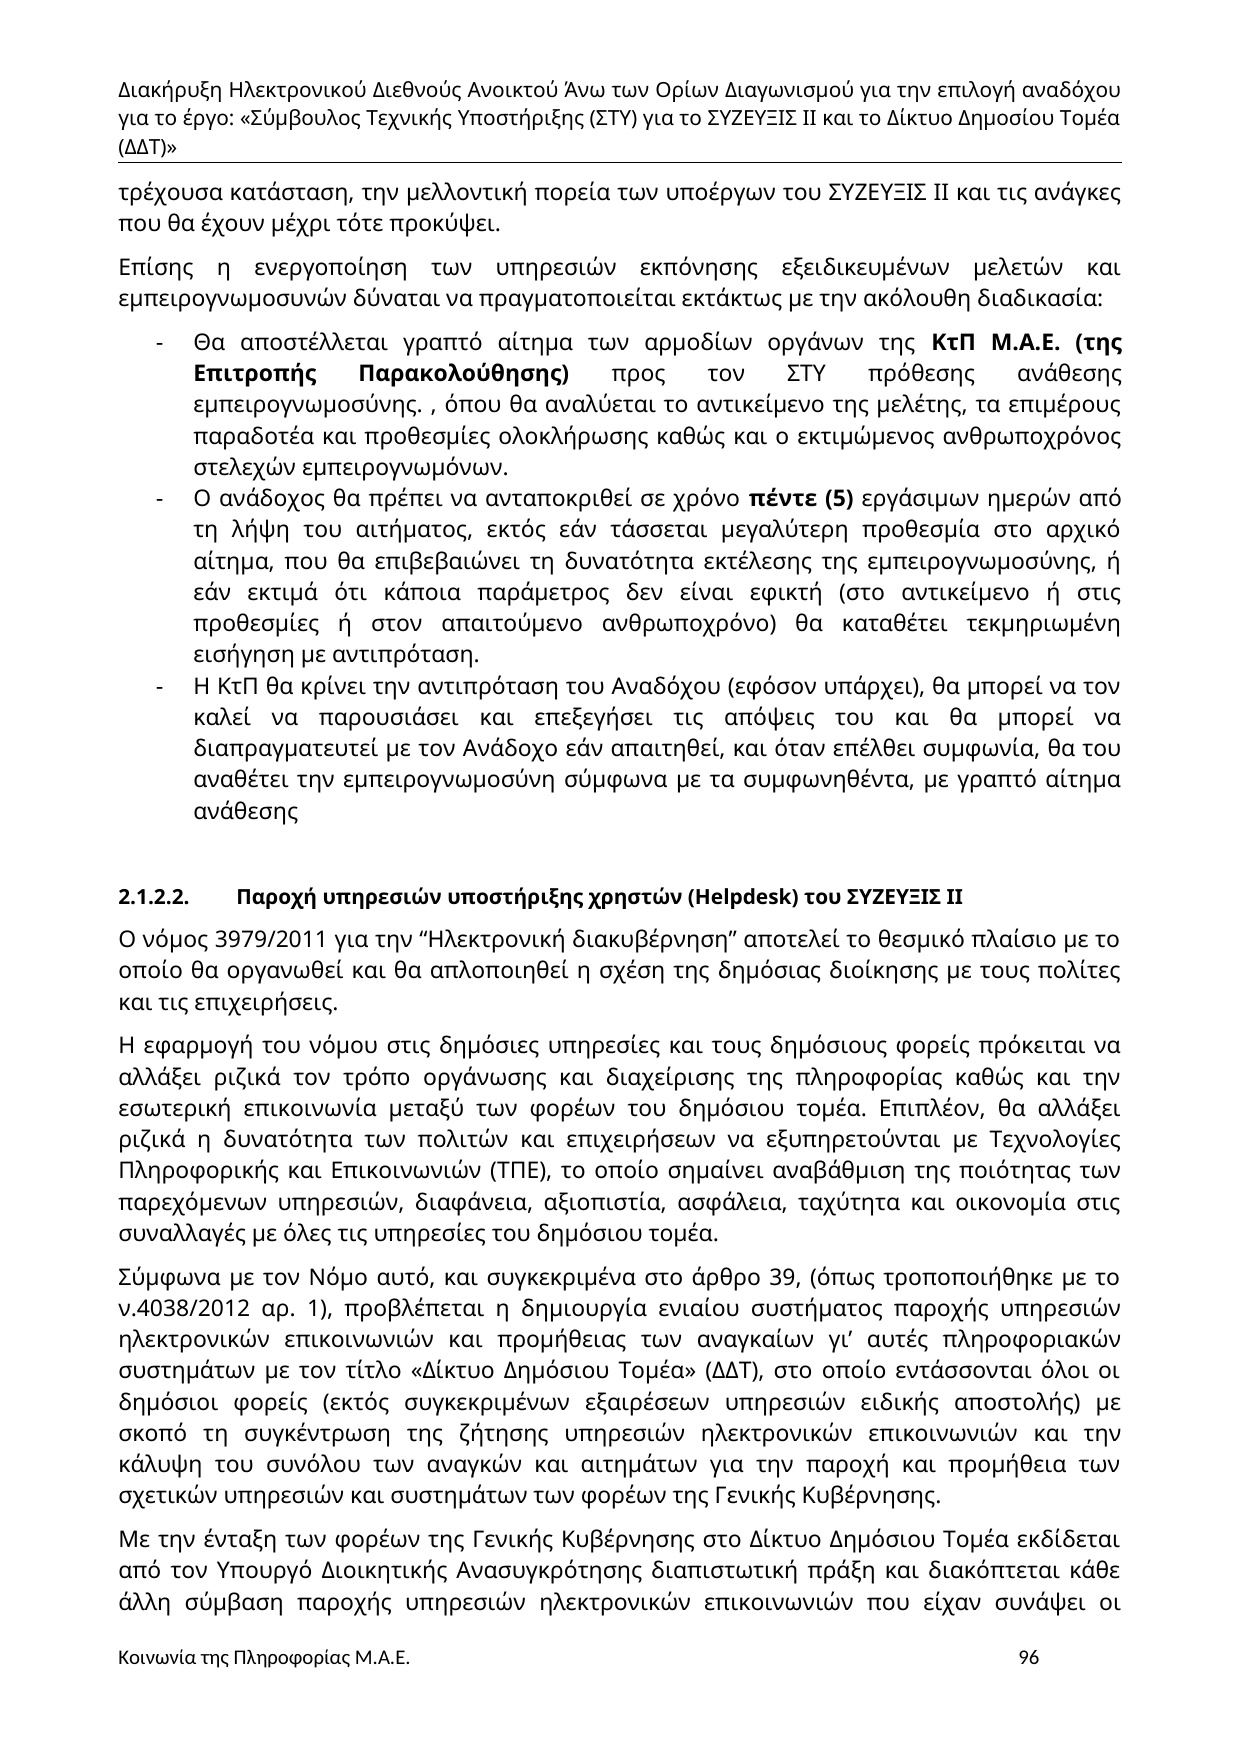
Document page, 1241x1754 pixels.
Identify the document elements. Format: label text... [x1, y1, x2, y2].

text Η εφαρμογή του νόμου στις δημόσιες υπηρεσίες και τους δημόσιους φορείς πρόκειται να αλλάξει ριζικά τον τρόπο οργάνωσης και διαχείρισης της πληροφορίας καθώς και την εσωτερική επικοινωνία μεταξύ των φορέων του δημόσιου τομέα. Επιπλέον, θα αλλάξει ριζικά η δυνατότητα των πολιτών και επιχειρήσεων να εξυπηρετούνται με Τεχνολογίες Πληροφορικής και Επικοινωνιών (ΤΠΕ), το οποίο σημαίνει αναβάθμιση της ποιότητας των παρεχόμενων υπηρεσιών, διαφάνεια, αξιοπιστία, ασφάλεια, ταχύτητα και οικονομία στις συναλλαγές με όλες τις υπηρεσίες του δημόσιου τομέα. [118, 1029, 1122, 1248]
text Επίσης η ενεργοποίηση των υπηρεσιών εκπόνησης εξειδικευμένων μελετών και εμπειρογνωμοσυνών δύναται να πραγματοποιείται εκτάκτως με την ακόλουθη διαδικασία: [118, 251, 1122, 313]
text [118, 176, 1122, 238]
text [118, 1523, 1122, 1617]
list Θα αποστέλλεται γραπτό αίτημα των αρμοδίων οργάνων της ΚτΠ Μ.Α.Ε. (της Επιτροπής Παρακολούθησης) προς τον ΣΤΥ πρόθεσης ανάθεσης εμπειρογνωμοσύνης. , όπου θα αναλύεται το αντικείμενο της μελέτης, τα επιμέρους παραδοτέα και προθεσμίες ολοκλήρωσης καθώς και ο εκτιμώμενος ανθρωποχρόνος στελεχών εμπειρογνωμόνων. [156, 326, 1122, 482]
list Ο ανάδοχος θα πρέπει να ανταποκριθεί σε χρόνο πέντε (5) εργάσιμων ημερών από τη λήψη του αιτήματος, εκτός εάν τάσσεται μεγαλύτερη προθεσμία στο αρχικό αίτημα, που θα επιβεβαιώνει τη δυνατότητα εκτέλεσης της εμπειρογνωμοσύνης, ή εάν εκτιμά ότι κάποια παράμετρος δεν είναι εφικτή (στο αντικείμενο ή στις προθεσμίες ή στον απαιτούμενο ανθρωποχρόνο) θα καταθέτει τεκμηριωμένη εισήγηση με αντιπρόταση. [156, 482, 1122, 670]
subtitle Παροχή υπηρεσιών υποστήριξης χρηστών (Helpdesk) του ΣΥΖΕΥΞΙΣ ΙΙ [118, 882, 1122, 911]
list Η ΚτΠ θα κρίνει την αντιπρόταση του Αναδόχου (εφόσον υπάρχει), θα μπορεί να τον καλεί να παρουσιάσει και επεξεγήσει τις απόψεις του και θα μπορεί να διαπραγματευτεί με τον Ανάδοχο εάν απαιτηθεί, και όταν επέλθει συμφωνία, θα του αναθέτει την εμπειρογνωμοσύνη σύμφωνα με τα συμφωνηθέντα, με γραπτό αίτημα ανάθεσης [156, 670, 1122, 826]
text Ο νόμος 3979/2011 για την “Ηλεκτρονική διακυβέρνηση” αποτελεί το θεσμικό πλαίσιο με το οποίο θα οργανωθεί και θα απλοποιηθεί η σχέση της δημόσιας διοίκησης με τους πολίτες και τις επιχειρήσεις. [118, 923, 1122, 1017]
text Σύμφωνα με τον Νόμο αυτό, και συγκεκριμένα στο άρθρο 39, (όπως τροποποιήθηκε με το ν.4038/2012 αρ. 1), προβλέπεται η δημιουργία ενιαίου συστήματος παροχής υπηρεσιών ηλεκτρονικών επικοινωνιών και προμήθειας των αναγκαίων γι’ αυτές πληροφοριακών συστημάτων με τον τίτλο «Δίκτυο Δημόσιου Τομέα» (ΔΔΤ), στο οποίο εντάσσονται όλοι οι δημόσιοι φορείς (εκτός συγκεκριμένων εξαιρέσεων υπηρεσιών ειδικής αποστολής) με σκοπό τη συγκέντρωση της ζήτησης υπηρεσιών ηλεκτρονικών επικοινωνιών και την κάλυψη του συνόλου των αναγκών και αιτημάτων για την παροχή και προμήθεια των σχετικών υπηρεσιών και συστημάτων των φορέων της Γενικής Κυβέρνησης. [118, 1261, 1122, 1511]
